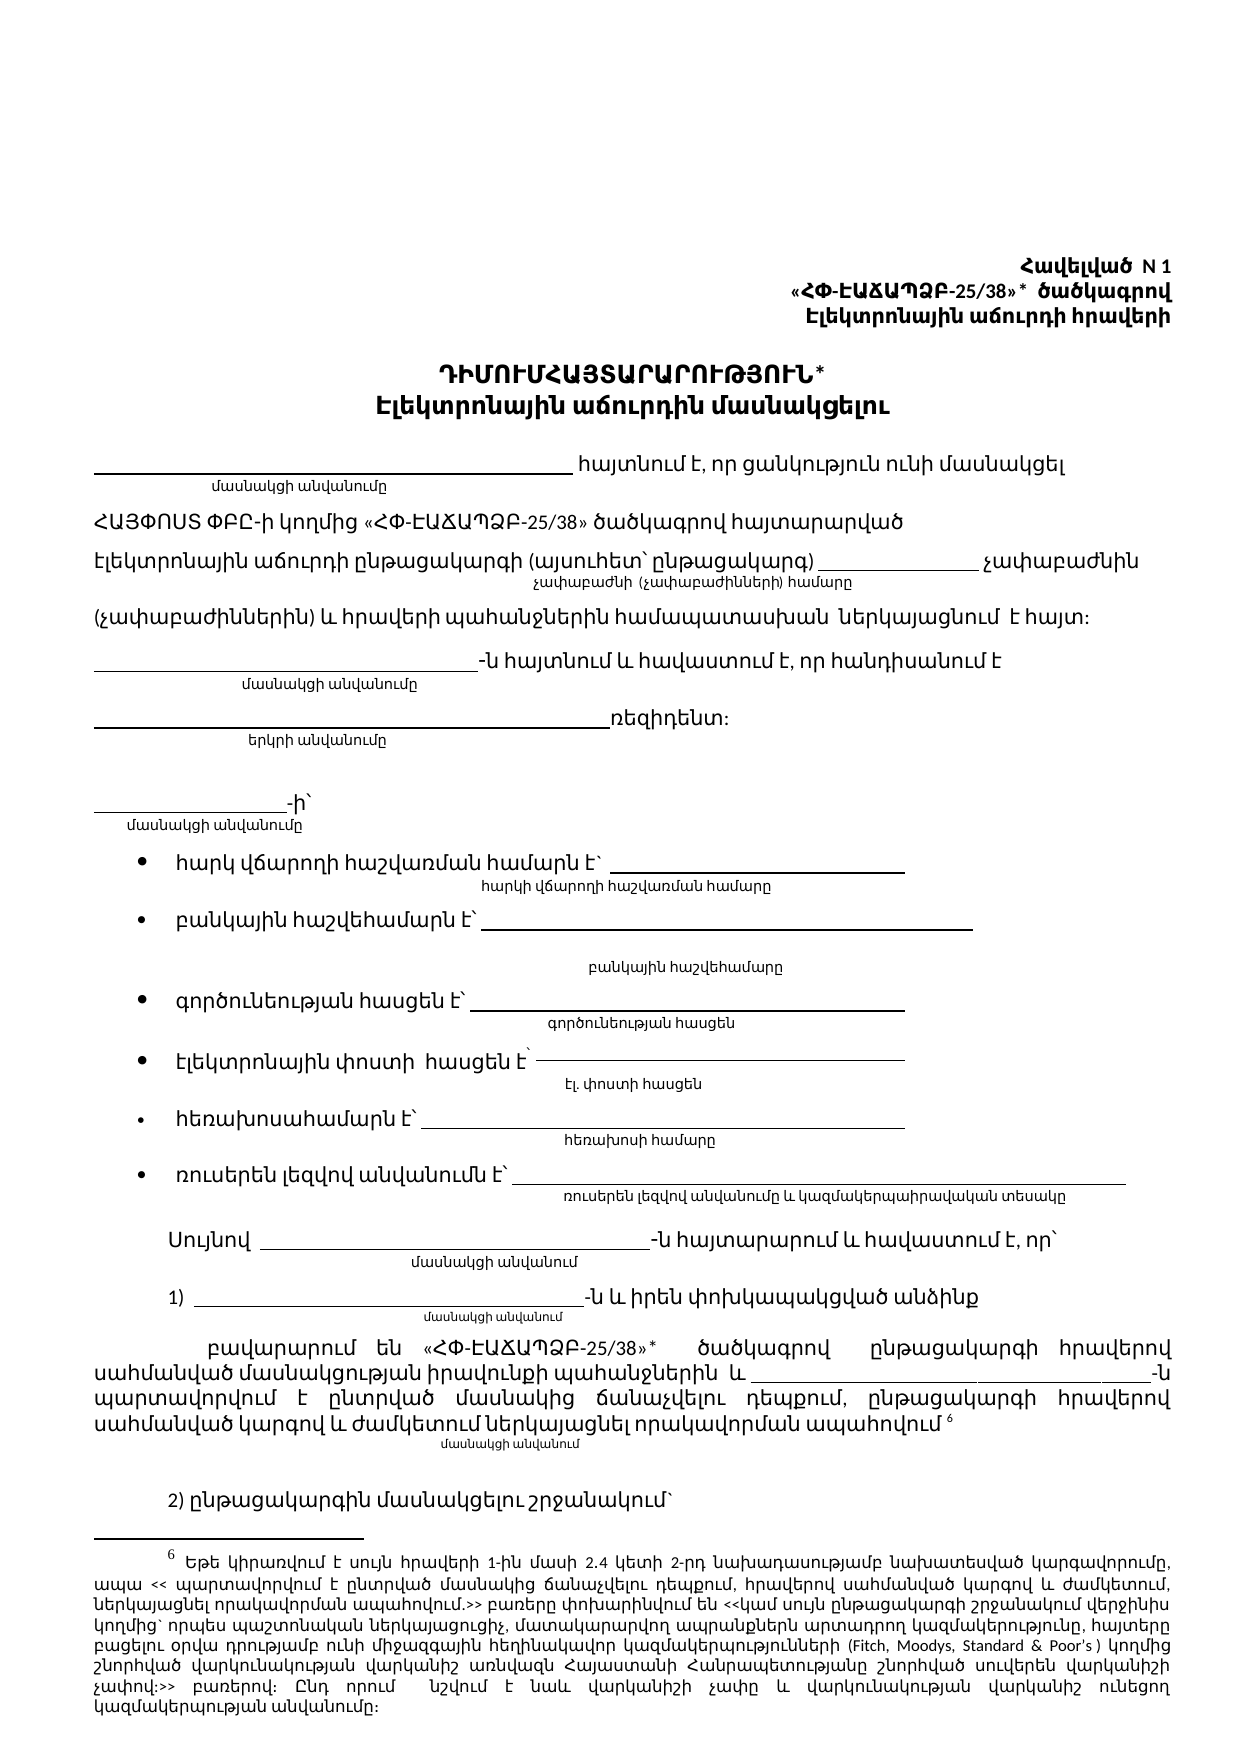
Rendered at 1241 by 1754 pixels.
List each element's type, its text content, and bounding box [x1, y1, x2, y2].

list էլեկտրոնային փոստի հասցեն է՝ [138, 1045, 1171, 1075]
text մասնակցի անվանումը [94, 816, 1171, 846]
text էլ. փոստի հասցեն [94, 1075, 1171, 1106]
text -ի՝ [94, 790, 1171, 816]
text մասնակցի անվանումը [94, 477, 1171, 507]
text երկրի անվանումը [94, 731, 1171, 762]
text -ն հայտնում և հավաստում է, որ հանդիսանում է [94, 644, 1171, 675]
list բանկային հաշվեհամարն է՝ [138, 907, 1171, 958]
list ռուսերեն լեզվով անվանումն է՝ [138, 1162, 1171, 1187]
list հեռախոսահամարն է՝ [138, 1106, 1171, 1131]
text Էլեկտրոնային աճուրդի հրավերի [94, 304, 1171, 329]
text 1) -ն և իրեն փոխկապակցված անձինք [94, 1284, 1171, 1309]
text ռեզիդենտ: [94, 706, 1171, 731]
text ռուսերեն լեզվով անվանումը և կազմակերպաիրավական տեսակը [94, 1187, 1171, 1218]
subtitle Էլեկտրոնային աճուրդին մասնակցելու [94, 390, 1171, 421]
text բանկային հաշվեհամարը [94, 958, 1171, 989]
text մասնակցի անվանումը [94, 675, 1171, 706]
text ՀԱՅՓՈՍՏ ՓԲԸ-ի կողմից «ՀՓ-ԷԱՃԱՊՁԲ-25/38» ծածկագրով հայտարարված [94, 507, 1171, 535]
text Հավելված N 1 [94, 253, 1171, 278]
text մասնակցի անվանում [94, 1309, 1171, 1335]
list գործունեության հասցեն է՝ [138, 989, 1171, 1014]
text 2) ընթացակարգին մասնակցելու շրջանակում` [94, 1487, 1171, 1513]
text չափաբաժնի (չափաբաժինների) համարը [94, 573, 1171, 604]
text գործունեության հասցեն [94, 1014, 1171, 1045]
text «ՀՓ-ԷԱՃԱՊՁԲ-25/38»* ծածկագրով [94, 278, 1171, 304]
text մասնակցի անվանում [94, 1253, 1171, 1284]
text մասնակցի անվանում [94, 1436, 1171, 1462]
list հարկ վճարողի հաշվառման համարն է` [138, 846, 1171, 877]
text հեռախոսի համարը [462, 1131, 1171, 1162]
text հարկի վճարողի հաշվառման համարը [94, 877, 1171, 907]
text Սույնով -ն հայտարարում և հավաստում է, որ՝ [94, 1223, 1171, 1253]
text ԴԻՄՈՒՄՀԱՅՏԱՐԱՐՈՒԹՅՈՒՆ* [94, 360, 1171, 390]
text (չափաբաժիններին) և հրավերի պահանջներին համապատասխան ներկայացնում է հայտ: [94, 604, 1171, 629]
text բավարարում են «ՀՓ-ԷԱՃԱՊՁԲ-25/38»* ծածկագրով ընթացակարգի հրավերով սահմանված մասնակցության իրավունքի պահանջներին և -ն պարտավորվում է ընտրված մասնակից ճանաչվելու դեպքում, ընթացակարգի հրավերով սահմանված կարգով և ժամկետում ներկայացնել որակավորման ապահովում [94, 1335, 1171, 1436]
text էլեկտրոնային աճուրդի ընթացակարգի (այսուհետ՝ ընթացակարգ) չափաբաժնին [94, 548, 1171, 573]
text հայտնում է, որ ցանկություն ունի մասնակցել [94, 451, 1171, 477]
